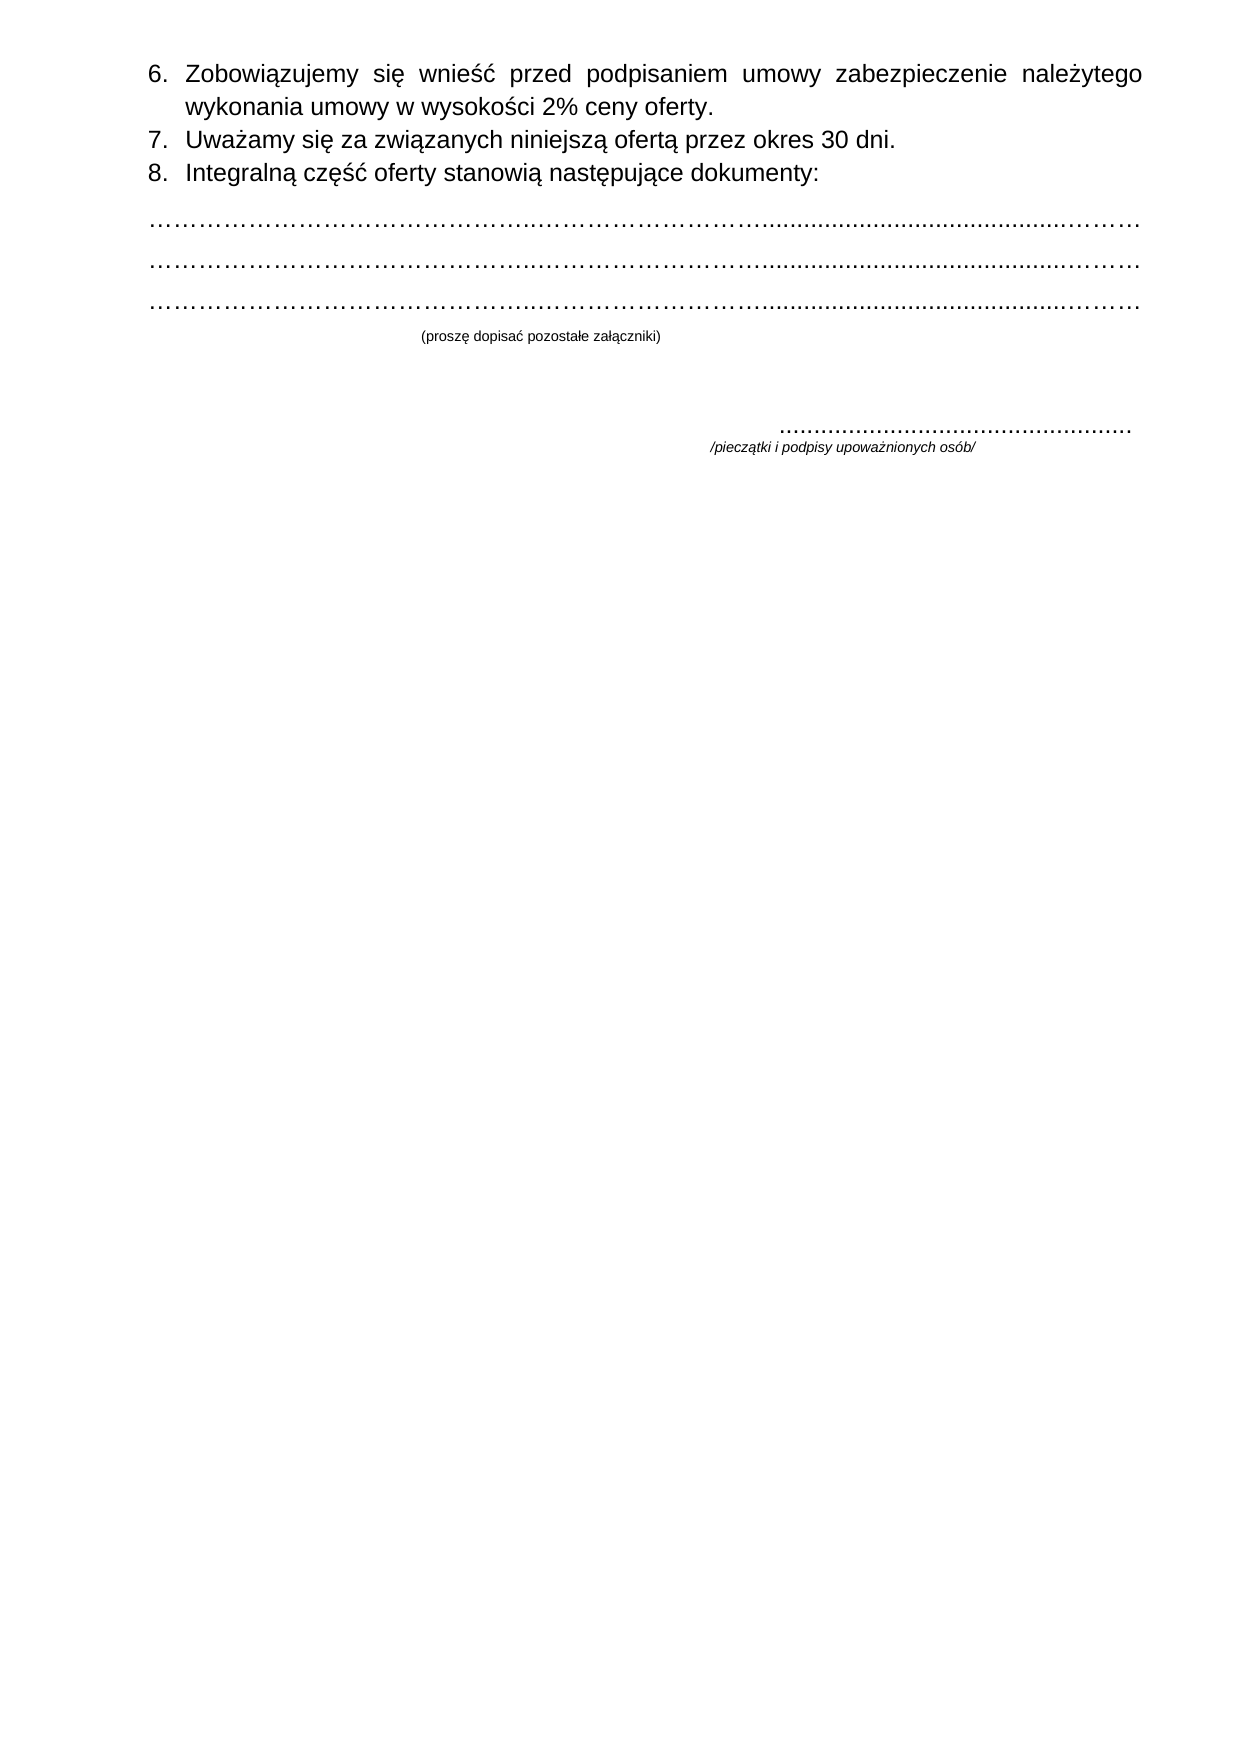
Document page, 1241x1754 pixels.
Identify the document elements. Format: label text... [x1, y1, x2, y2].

text /pieczątki i podpisy upoważnionych osób/ [148, 439, 1144, 467]
list Zobowiązujemy się wnieść przed podpisaniem umowy zabezpieczenie należytego wykonania umowy w wysokości 2% ceny oferty. [148, 59, 1144, 121]
text ………………………………………..………………………............................................……… [148, 245, 1144, 274]
list Uważamy się za związanych niniejszą ofertą przez okres 30 dni. [148, 125, 1144, 154]
list Integralną część oferty stanowią następujące dokumenty: [148, 158, 1144, 187]
text (proszę dopisać pozostałe załączniki) [148, 327, 1144, 356]
text ................................................... [148, 410, 1144, 439]
text ………………………………………..………………………............................................……… [148, 204, 1144, 232]
text ………………………………………..………………………............................................……… [148, 286, 1144, 315]
